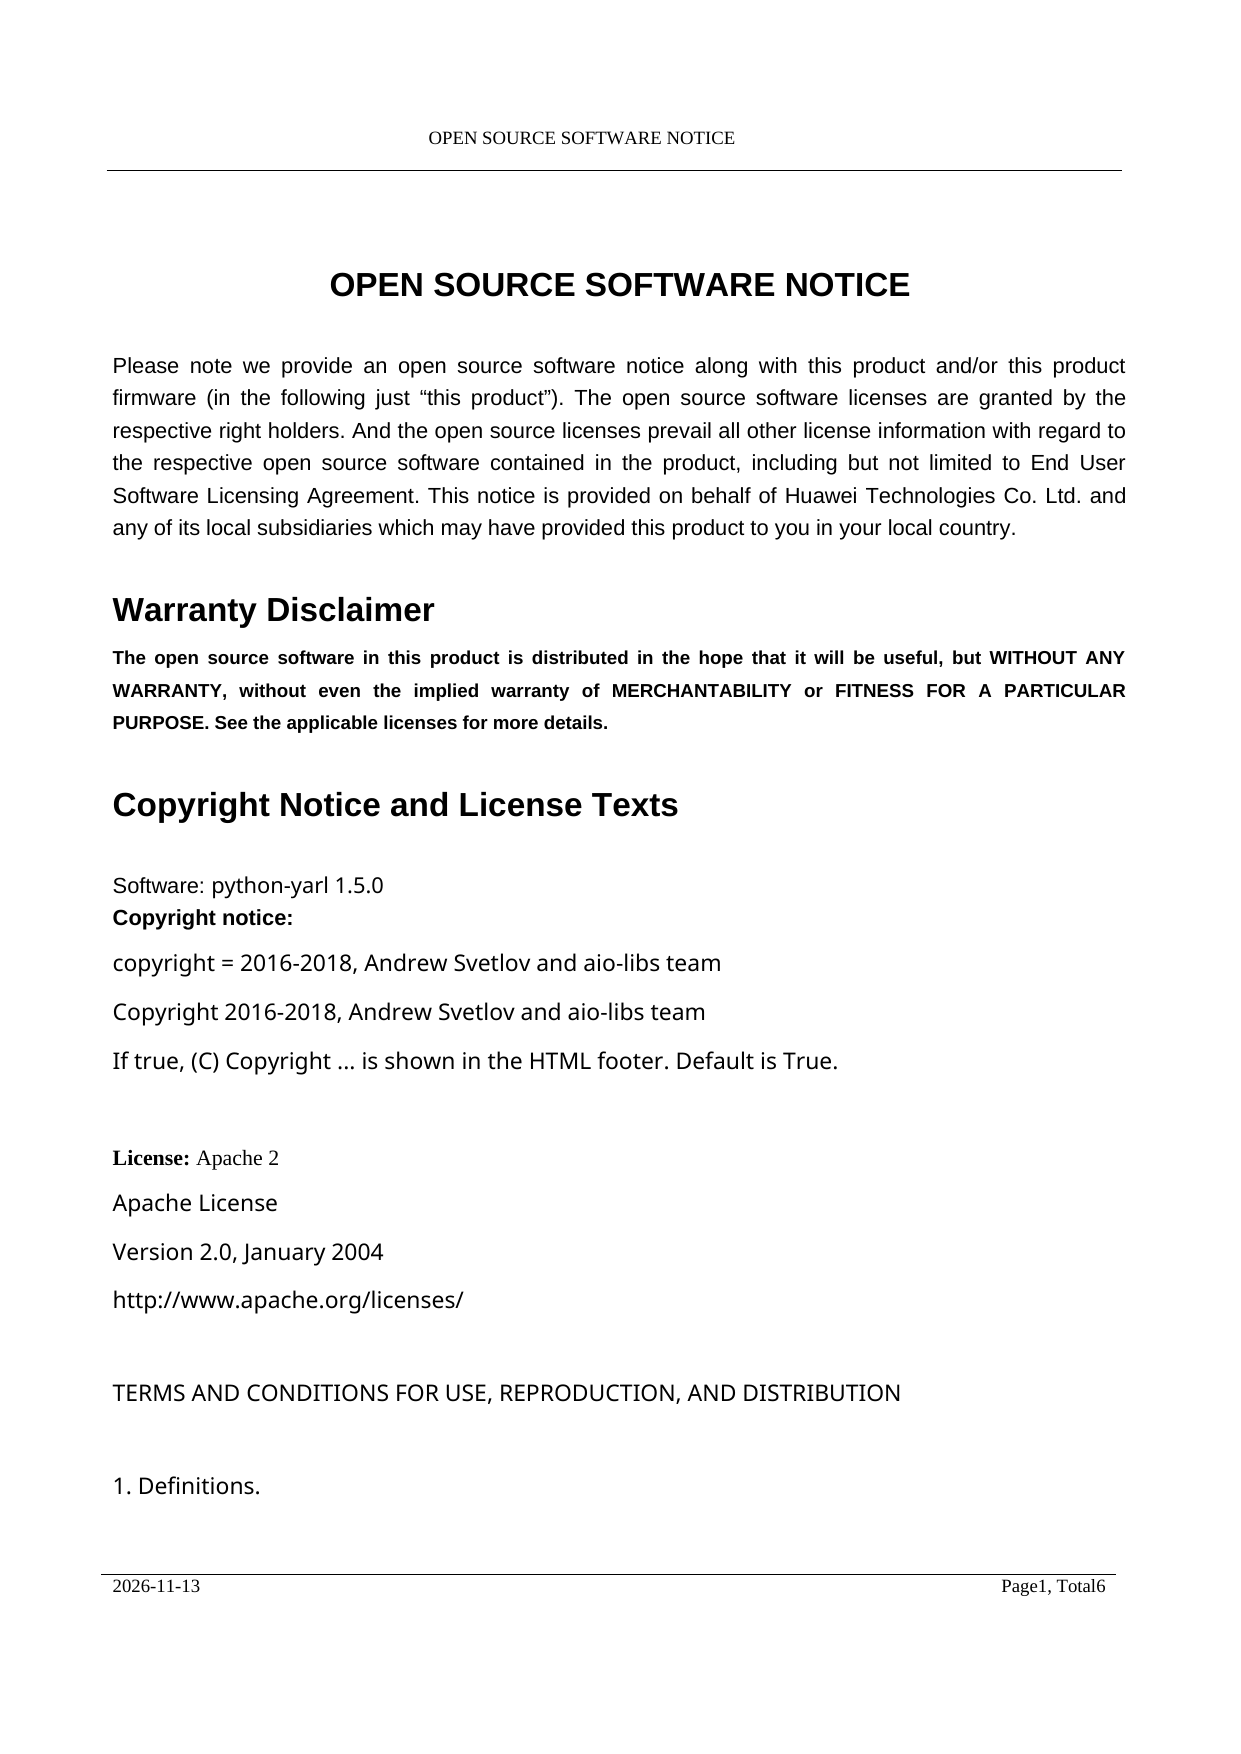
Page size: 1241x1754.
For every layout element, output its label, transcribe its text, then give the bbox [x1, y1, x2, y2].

text License: Apache 2 [112, 1142, 1128, 1174]
text copyright = 2016-2018, Andrew Svetlov and aio-libs team Copyright 2016-2018, Andrew Svetlov and aio-libs team If true, (C) Copyright ... is shown in the HTML footer. Default is True. [112, 947, 1128, 1125]
text Apache License [112, 1187, 1128, 1219]
text The open source software in this product is distributed in the hope that it will be useful, but WITHOUT ANY WARRANTY, without even the implied warranty of MERCHANTABILITY or FITNESS FOR A PARTICULAR PURPOSE. See the applicable licenses for more details. [112, 641, 1128, 739]
text Please note we provide an open source software notice along with this product and/or this product firmware (in the following just “this product”). The open source software licenses are granted by the respective right holders. And the open source licenses prevail all other license information with regard to the respective open source software contained in the product, including but not limited to End User Software Licensing Agreement. This notice is provided on behalf of Huawei Technologies Co. Ltd. and any of its local subsidiaries which may have provided this product to you in your local country. [112, 349, 1128, 544]
text Version 2.0, January 2004 [112, 1235, 1128, 1267]
text Copyright notice: [112, 901, 1128, 934]
text Warranty Disclaimer [112, 576, 1128, 641]
text Software: python-yarl 1.5.0 [112, 869, 1128, 901]
text Copyright Notice and License Texts [112, 771, 1128, 836]
text OPEN SOURCE SOFTWARE NOTICE [112, 251, 1128, 316]
text TERMS AND CONDITIONS FOR USE, REPRODUCTION, AND DISTRIBUTION [112, 1376, 1128, 1409]
text http://www.apache.org/licenses/ [112, 1283, 1128, 1315]
text 1. Definitions. [112, 1469, 1128, 1502]
